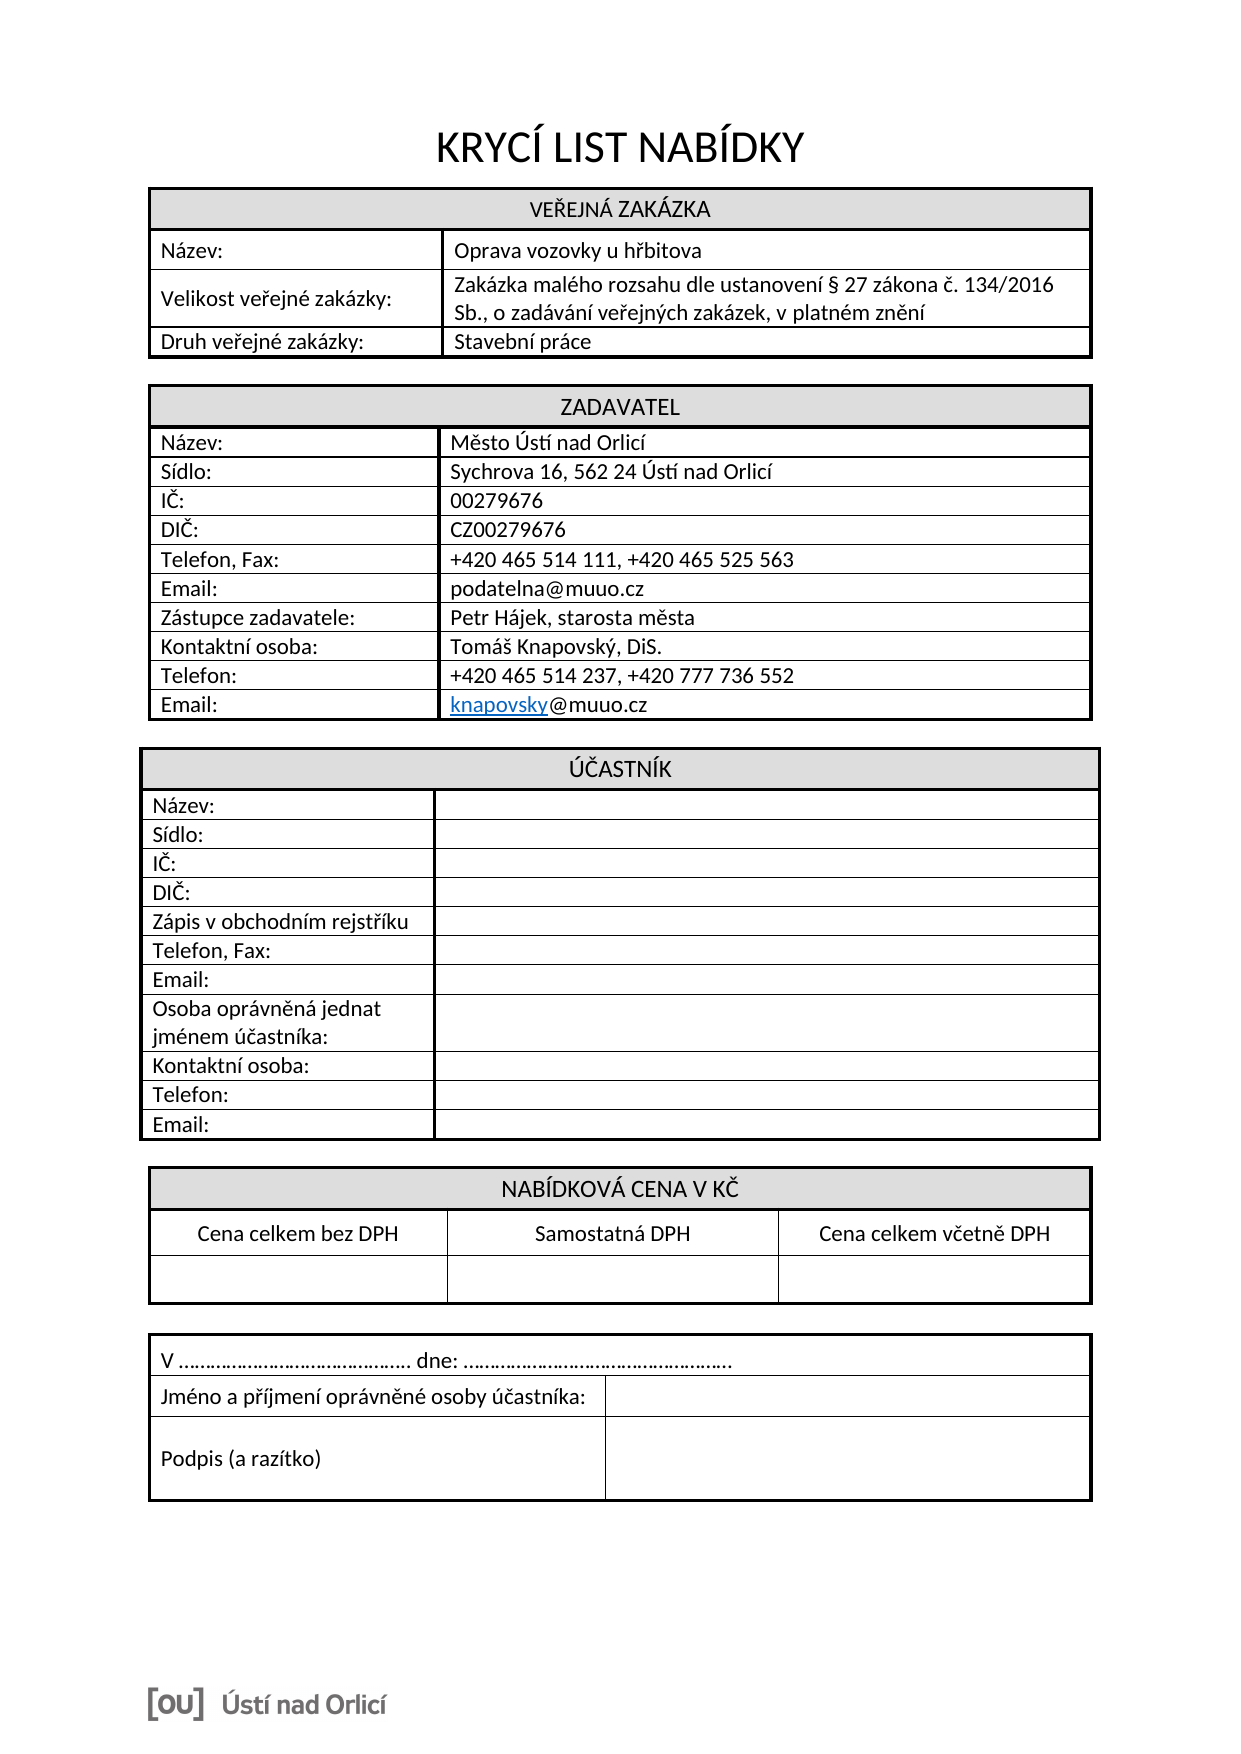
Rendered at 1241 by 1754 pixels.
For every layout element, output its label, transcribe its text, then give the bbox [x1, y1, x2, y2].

table_cell [436, 936, 1098, 964]
table_cell [606, 1417, 1089, 1498]
table_cell Jméno a příjmení oprávněné osoby účastníka: [151, 1376, 605, 1416]
table_cell Zakázka malého rozsahu dle ustanovení § 27 zákona č. 134/2016 Sb., o zadávání veřejných zakázek, v platném znění [444, 270, 1089, 326]
table_cell Sychrova 16, 562 24 Ústí nad Orlicí [441, 458, 1089, 486]
table_cell IČ: [151, 487, 437, 514]
table_cell Cena celkem včetně DPH [779, 1211, 1089, 1255]
table_cell Osoba oprávněná jednat jménem účastníka: [143, 995, 433, 1051]
table_cell DIČ: [151, 516, 437, 544]
table_cell [436, 1052, 1098, 1079]
table_header Účastník [143, 750, 1098, 788]
table_cell Email: [143, 1110, 433, 1138]
table_cell Telefon, Fax: [143, 936, 433, 964]
table_cell [436, 791, 1098, 819]
table_cell [436, 995, 1098, 1051]
table_cell knapovsky@muuo.cz [441, 690, 1089, 718]
table_cell CZ00279676 [441, 516, 1089, 544]
table_cell [436, 1081, 1098, 1109]
table_header Nabídková cena v Kč [151, 1169, 1089, 1208]
table_cell Email: [151, 574, 437, 602]
table_cell [436, 965, 1098, 993]
table_cell [436, 907, 1098, 935]
table_cell [436, 1110, 1098, 1138]
table_cell Telefon: [143, 1081, 433, 1109]
text KRYCÍ LIST NABÍDKY [148, 118, 1092, 174]
table_cell Zástupce zadavatele: [151, 603, 437, 631]
table_cell IČ: [143, 849, 433, 877]
table_cell Druh veřejné zakázky: [151, 328, 441, 355]
table_cell [436, 820, 1098, 848]
table_cell +420 465 514 237, +420 777 736 552 [441, 661, 1089, 689]
table_cell Zápis v obchodním rejstříku [143, 907, 433, 935]
table_cell Sídlo: [143, 820, 433, 848]
table_cell Cena celkem bez DPH [151, 1211, 447, 1255]
table_header Veřejná zakázka [151, 190, 1089, 228]
table_cell Email: [151, 690, 437, 718]
table_header Zadavatel [151, 387, 1089, 425]
table_cell [779, 1256, 1089, 1302]
table_cell [606, 1376, 1089, 1416]
table_cell Název: [143, 791, 433, 819]
table_cell Email: [143, 965, 433, 993]
table_cell +420 465 514 111, +420 465 525 563 [441, 545, 1089, 573]
table_cell Kontaktní osoba: [151, 632, 437, 660]
table_cell Oprava vozovky u hřbitova [444, 231, 1089, 269]
table_cell Podpis (a razítko) [151, 1417, 605, 1498]
table_cell Velikost veřejné zakázky: [151, 270, 441, 326]
table_cell Telefon, Fax: [151, 545, 437, 573]
table_cell Sídlo: [151, 458, 437, 486]
table_cell Název: [151, 429, 437, 456]
table_cell Petr Hájek, starosta města [441, 603, 1089, 631]
table_cell Kontaktní osoba: [143, 1052, 433, 1079]
table_cell [448, 1256, 778, 1302]
table_cell Stavební práce [444, 328, 1089, 355]
table_cell Město Ústí nad Orlicí [441, 429, 1089, 456]
table_cell [151, 1256, 447, 1302]
table_cell Název: [151, 231, 441, 269]
table_cell 00279676 [441, 487, 1089, 514]
table_cell Telefon: [151, 661, 437, 689]
table_cell podatelna@muuo.cz [441, 574, 1089, 602]
table_cell Tomáš Knapovský, DiS. [441, 632, 1089, 660]
table_cell DIČ: [143, 878, 433, 906]
table_cell [436, 878, 1098, 906]
table_cell [436, 849, 1098, 877]
table_header V …………………………………….. dne: …………………………………………… [151, 1336, 1089, 1375]
table_cell Samostatná DPH [448, 1211, 778, 1255]
picture [147, 1686, 388, 1722]
